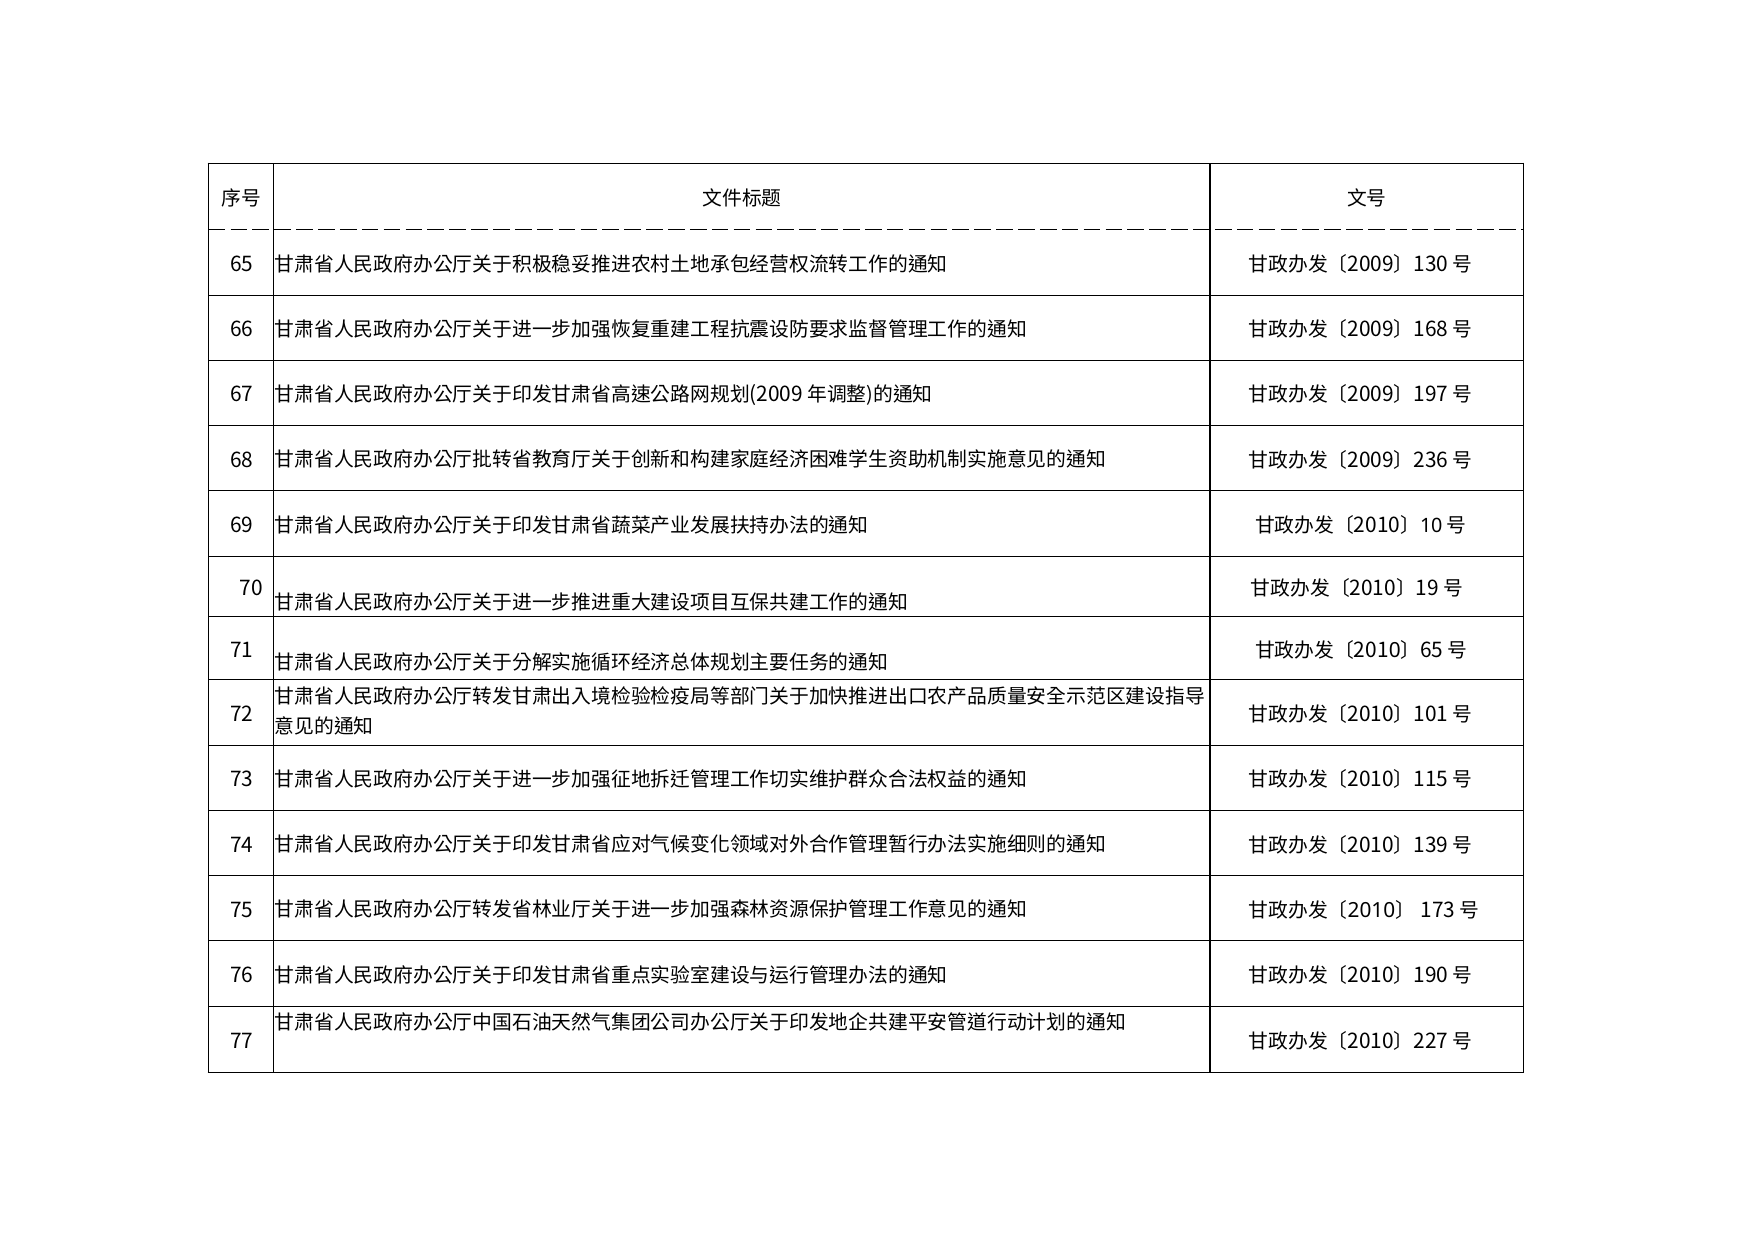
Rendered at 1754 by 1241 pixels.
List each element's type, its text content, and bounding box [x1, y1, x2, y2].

table_cell 69 [209, 491, 273, 556]
table_cell 67 [209, 361, 273, 425]
table_cell 甘肃省人民政府办公厅关于印发甘肃省蔬菜产业发展扶持办法的通知 [274, 491, 1209, 556]
table_cell 70 [209, 557, 273, 616]
table_cell 甘政办发〔2009〕168号 [1211, 296, 1523, 360]
table_cell 甘肃省人民政府办公厅关于进一步加强恢复重建工程抗震设防要求监督管理工作的通知 [274, 296, 1209, 360]
table_cell 甘肃省人民政府办公厅关于进一步加强征地拆迁管理工作切实维护群众合法权益的通知 [274, 746, 1209, 810]
table_cell 甘肃省人民政府办公厅关于印发甘肃省高速公路网规划(2009年调整)的通知 [274, 361, 1209, 425]
table_cell 甘肃省人民政府办公厅关于进一步推进重大建设项目互保共建工作的通知 [274, 557, 1209, 616]
table_cell 甘肃省人民政府办公厅关于印发甘肃省应对气候变化领域对外合作管理暂行办法实施细则的通知 [274, 811, 1209, 875]
table_cell 甘肃省人民政府办公厅中国石油天然气集团公司办公厅关于印发地企共建平安管道行动计划的通知 [274, 1007, 1209, 1072]
table_header 序号 [209, 164, 273, 229]
table_cell 66 [209, 296, 273, 360]
table_cell 77 [209, 1007, 273, 1072]
table_cell 甘肃省人民政府办公厅关于印发甘肃省重点实验室建设与运行管理办法的通知 [274, 941, 1209, 1006]
table_cell 68 [209, 426, 273, 490]
table_cell 甘政办发〔2010〕139号 [1211, 811, 1523, 875]
table_header 文件标题 [274, 164, 1209, 229]
table_cell 甘肃省人民政府办公厅关于分解实施循环经济总体规划主要任务的通知 [274, 617, 1209, 679]
table_cell 甘政办发〔2010〕115号 [1211, 746, 1523, 810]
table_cell 甘肃省人民政府办公厅转发甘肃出入境检验检疫局等部门关于加快推进出口农产品质量安全示范区建设指导意见的通知 [274, 680, 1209, 745]
table_cell 65 [209, 229, 273, 295]
table_cell 甘政办发〔2010〕10号 [1211, 491, 1523, 556]
table_cell 甘肃省人民政府办公厅批转省教育厅关于创新和构建家庭经济困难学生资助机制实施意见的通知 [274, 426, 1209, 490]
table_cell 甘肃省人民政府办公厅转发省林业厅关于进一步加强森林资源保护管理工作意见的通知 [274, 876, 1209, 940]
table_cell 甘政办发〔2010〕 173号 [1211, 876, 1523, 940]
table_cell 甘政办发〔2010〕227号 [1211, 1007, 1523, 1072]
table_cell 甘政办发〔2009〕197号 [1211, 361, 1523, 425]
table_cell 甘政办发〔2009〕130号 [1211, 229, 1523, 295]
table_header 文号 [1211, 164, 1523, 229]
table_cell 71 [209, 617, 273, 679]
table_cell 76 [209, 941, 273, 1006]
table_cell 75 [209, 876, 273, 940]
table_cell 甘政办发〔2010〕65号 [1211, 617, 1523, 679]
table_cell 72 [209, 680, 273, 745]
table_cell 甘政办发〔2010〕19号 [1211, 557, 1523, 616]
table_cell 73 [209, 746, 273, 810]
table_cell 74 [209, 811, 273, 875]
table_cell 甘政办发〔2009〕236号 [1211, 426, 1523, 490]
table_cell 甘政办发〔2010〕101号 [1211, 680, 1523, 745]
table_cell 甘肃省人民政府办公厅关于积极稳妥推进农村土地承包经营权流转工作的通知 [274, 229, 1209, 295]
table_cell 甘政办发〔2010〕190号 [1211, 941, 1523, 1006]
